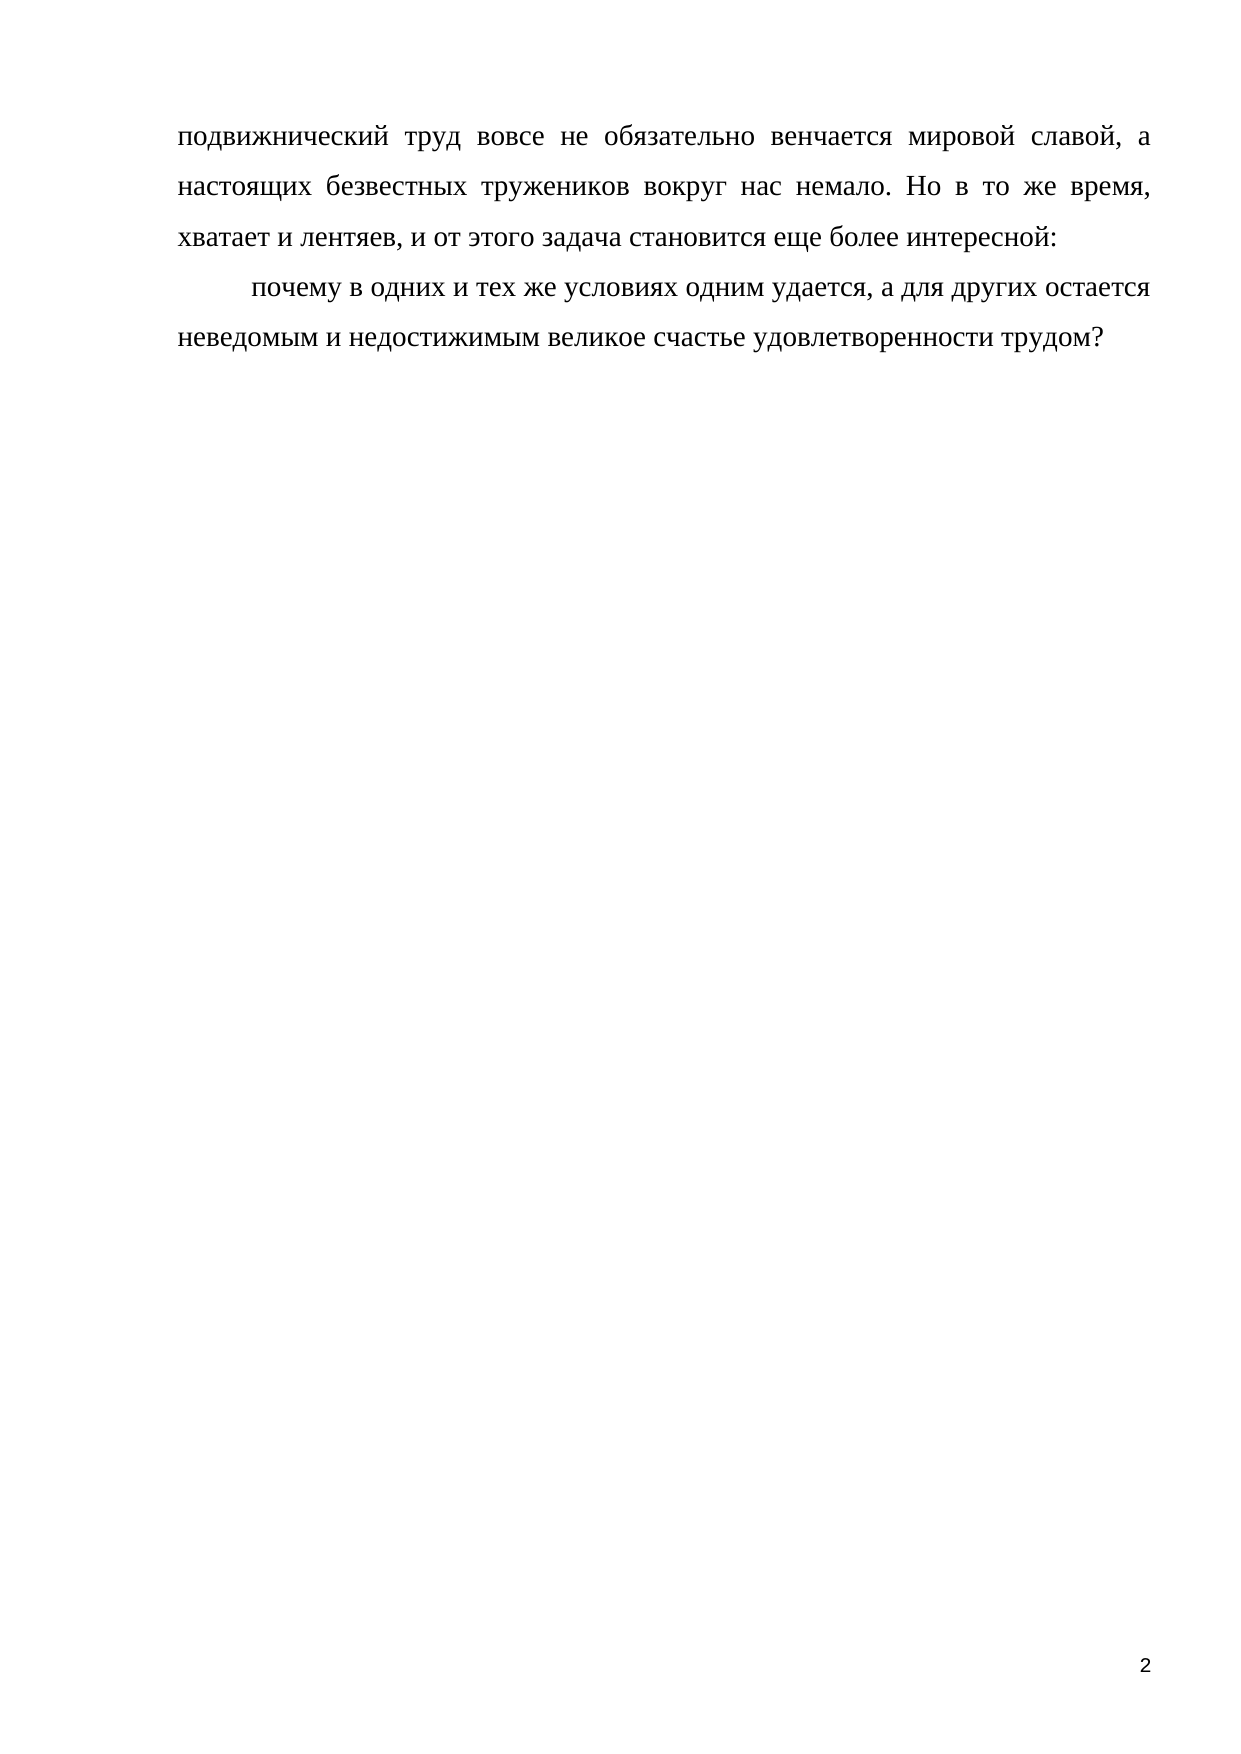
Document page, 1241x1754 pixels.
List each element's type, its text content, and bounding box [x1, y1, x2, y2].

text почему в одних и тех же условиях одним удается, а для других остается неведомым и недостижимым великое счастье удовлетворенности трудом? [177, 269, 1152, 353]
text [177, 118, 1152, 252]
